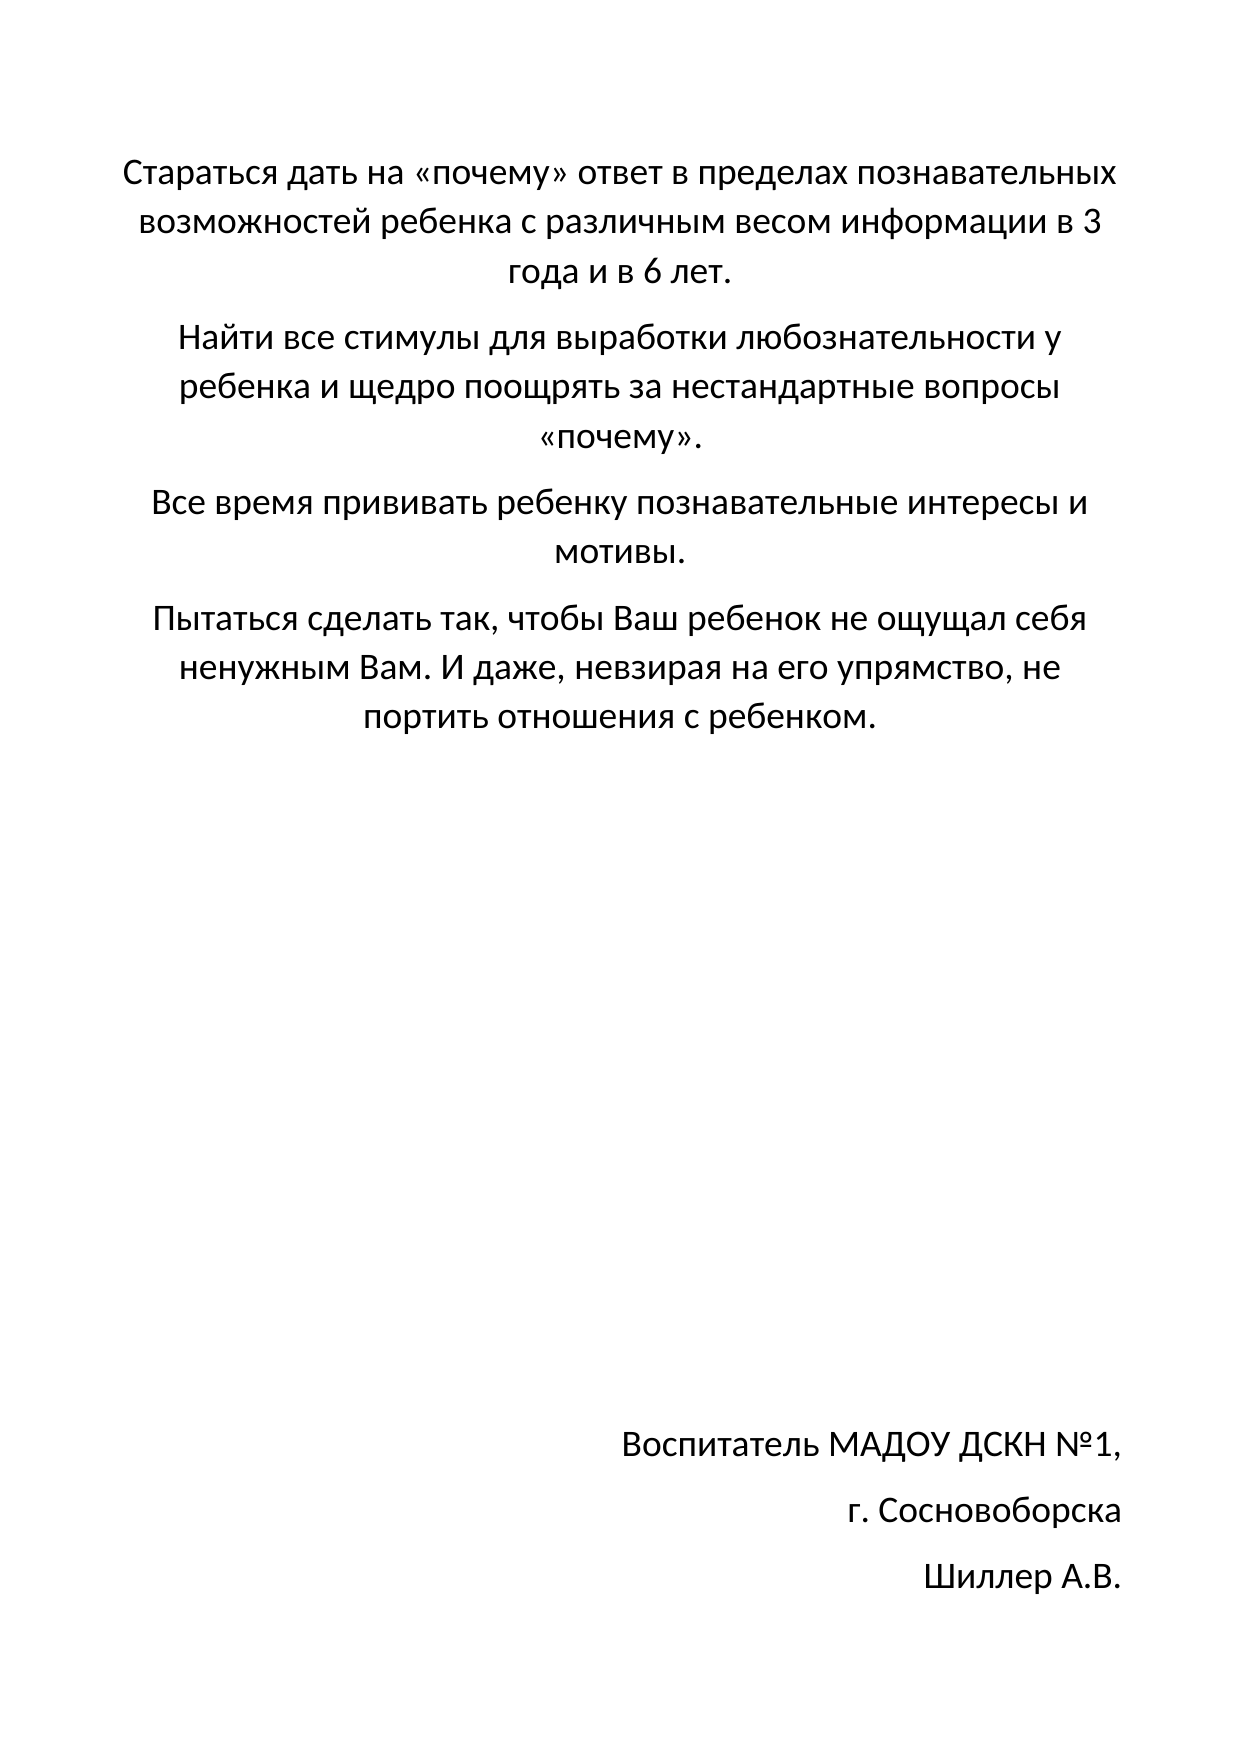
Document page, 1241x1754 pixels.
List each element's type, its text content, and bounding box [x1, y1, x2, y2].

text Воспитатель МАДОУ ДСКН №1, [118, 1420, 1122, 1466]
text Все время прививать ребенку познавательные интересы и мотивы. [118, 478, 1122, 573]
text Стараться дать на «почему» ответ в пределах познавательных возможностей ребенка с различным весом информации в 3 года и в 6 лет. [118, 148, 1122, 292]
text Пытаться сделать так, чтобы Ваш ребенок не ощущал себя ненужным Вам. И даже, невзирая на его упрямство, не портить отношения с ребенком. [118, 593, 1122, 738]
text Найти все стимулы для выработки любознательности у ребенка и щедро поощрять за нестандартные вопросы «почему». [118, 313, 1122, 458]
text Шиллер А.В. [118, 1552, 1122, 1598]
text г. Сосновоборска [118, 1486, 1122, 1532]
